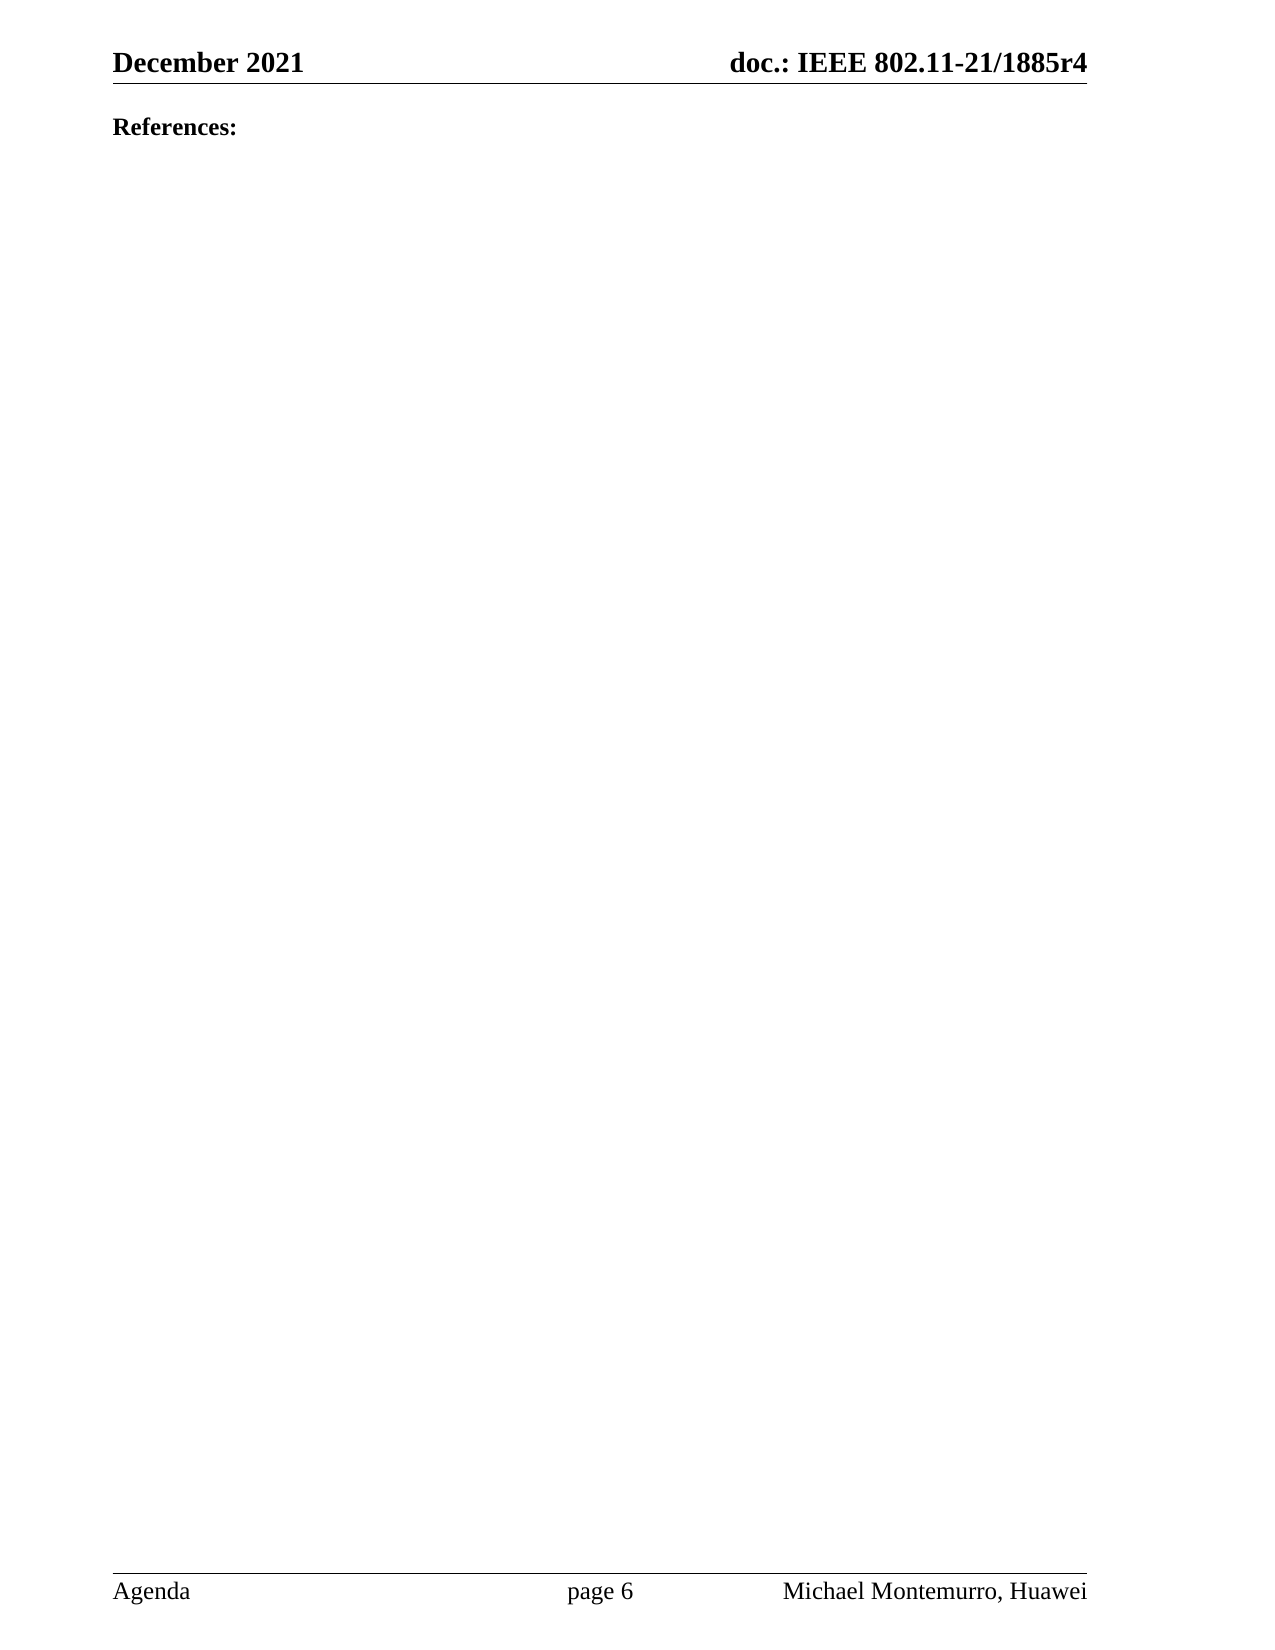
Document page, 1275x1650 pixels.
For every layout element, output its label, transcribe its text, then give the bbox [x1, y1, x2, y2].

text References: [112, 112, 1087, 141]
